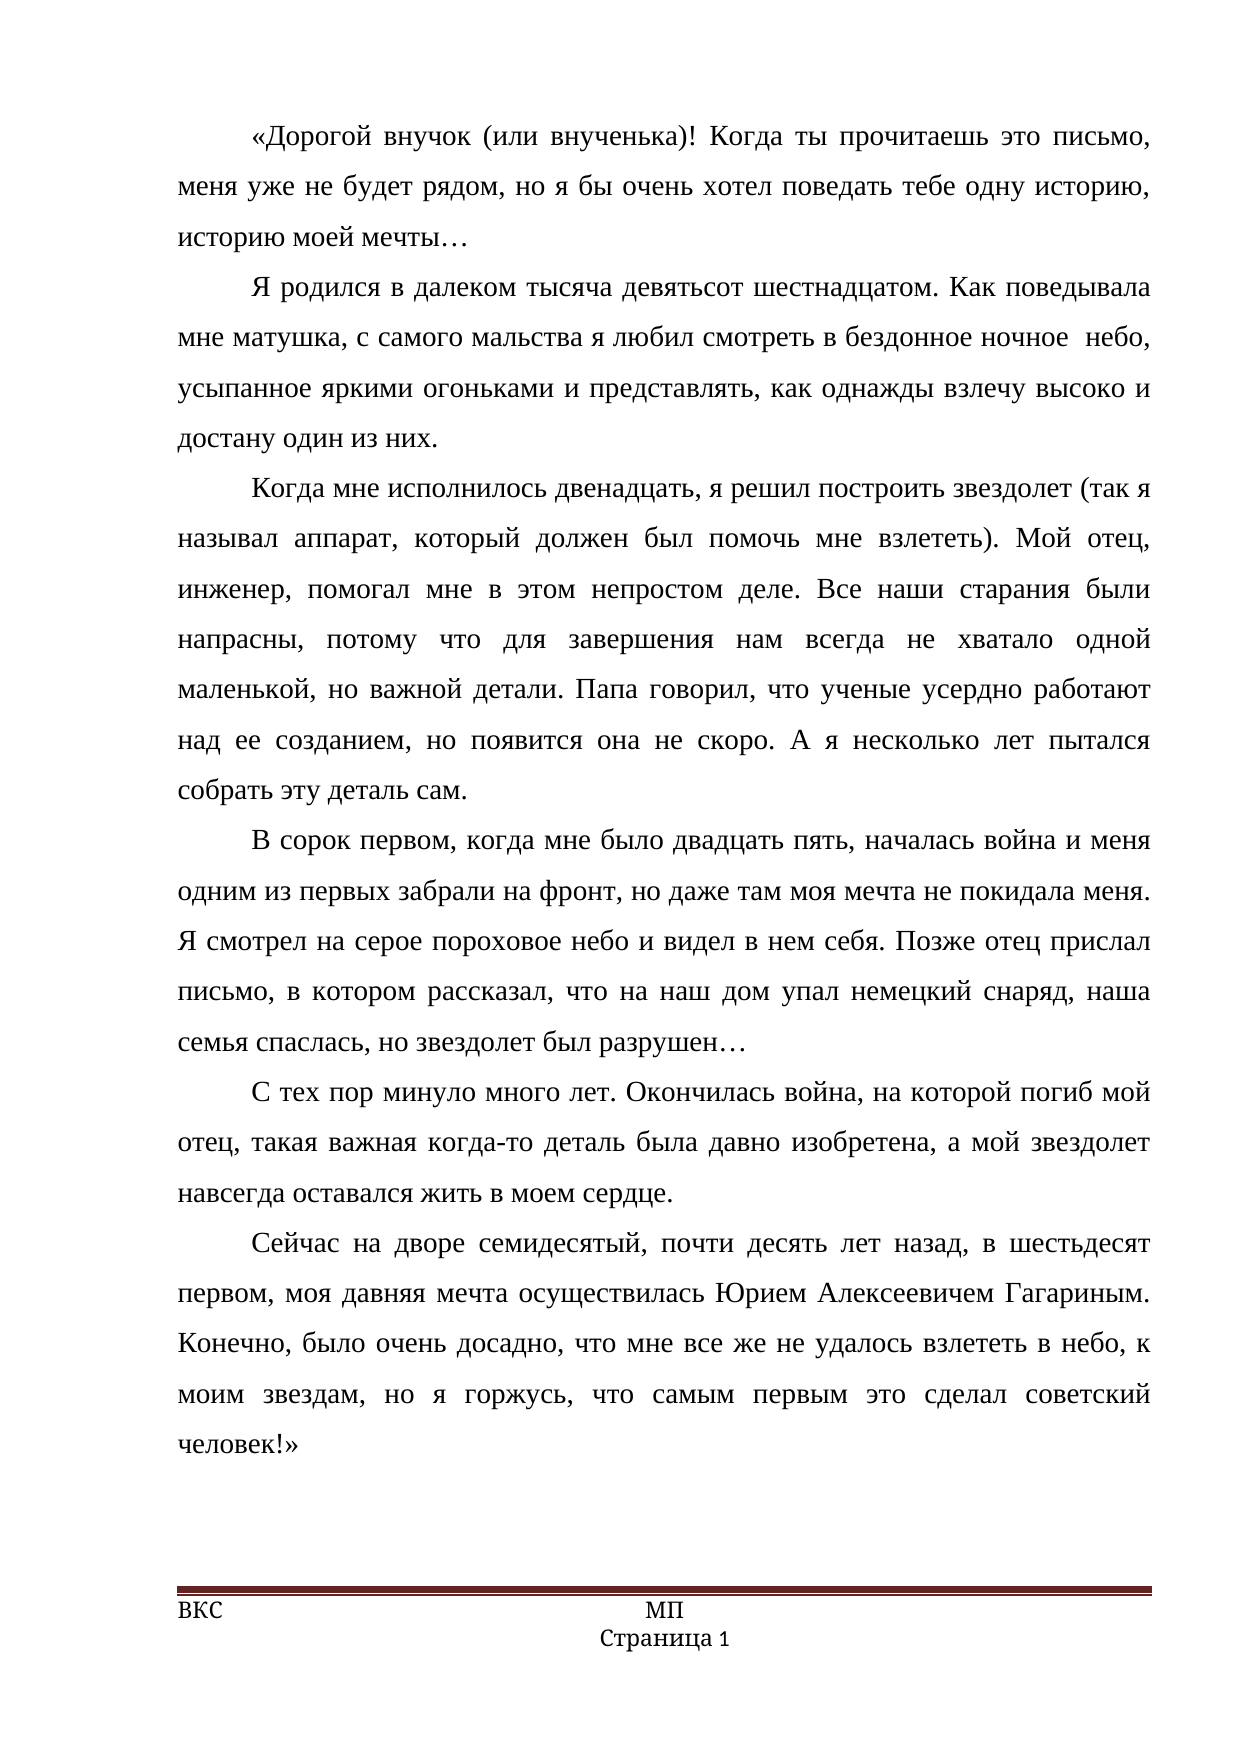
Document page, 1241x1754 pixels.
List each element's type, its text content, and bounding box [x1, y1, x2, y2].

text В сорок первом, когда мне было двадцать пять, началась война и меня одним из первых забрали на фронт, но даже там моя мечта не покидала меня. Я смотрел на серое пороховое небо и видел в нем себя. Позже отец прислал письмо, в котором рассказал, что на наш дом упал немецкий снаряд, наша семья спаслась, но звездолет был разрушен… [177, 822, 1152, 1057]
text «Дорогой внучок (или внученька)! Когда ты прочитаешь это письмо, меня уже не будет рядом, но я бы очень хотел поведать тебе одну историю, историю моей мечты… [177, 118, 1152, 252]
text Я родился в далеком тысяча девятьсот шестнадцатом. Как поведывала мне матушка, с самого мальства я любил смотреть в бездонное ночное небо, усыпанное яркими огоньками и представлять, как однажды взлечу высоко и достану один из них. [177, 269, 1152, 453]
text Сейчас на дворе семидесятый, почти десять лет назад, в шестьдесят первом, моя давняя мечта осуществилась Юрием Алексеевичем Гагариным. Конечно, было очень досадно, что мне все же не удалось взлететь в небо, к моим звездам, но я горжусь, что самым первым это сделал советский человек!» [177, 1225, 1152, 1460]
text С тех пор минуло много лет. Окончилась война, на которой погиб мой отец, такая важная когда-то деталь была давно изобретена, а мой звездолет навсегда оставался жить в моем сердце. [177, 1074, 1152, 1208]
text Когда мне исполнилось двенадцать, я решил построить звездолет (так я называл аппарат, который должен был помочь мне взлететь). Мой отец, инженер, помогал мне в этом непростом деле. Все наши старания были напрасны, потому что для завершения нам всегда не хватало одной маленькой, но важной детали. Папа говорил, что ученые усердно работают над ее созданием, но появится она не скоро. А я несколько лет пытался собрать эту деталь сам. [177, 470, 1152, 806]
